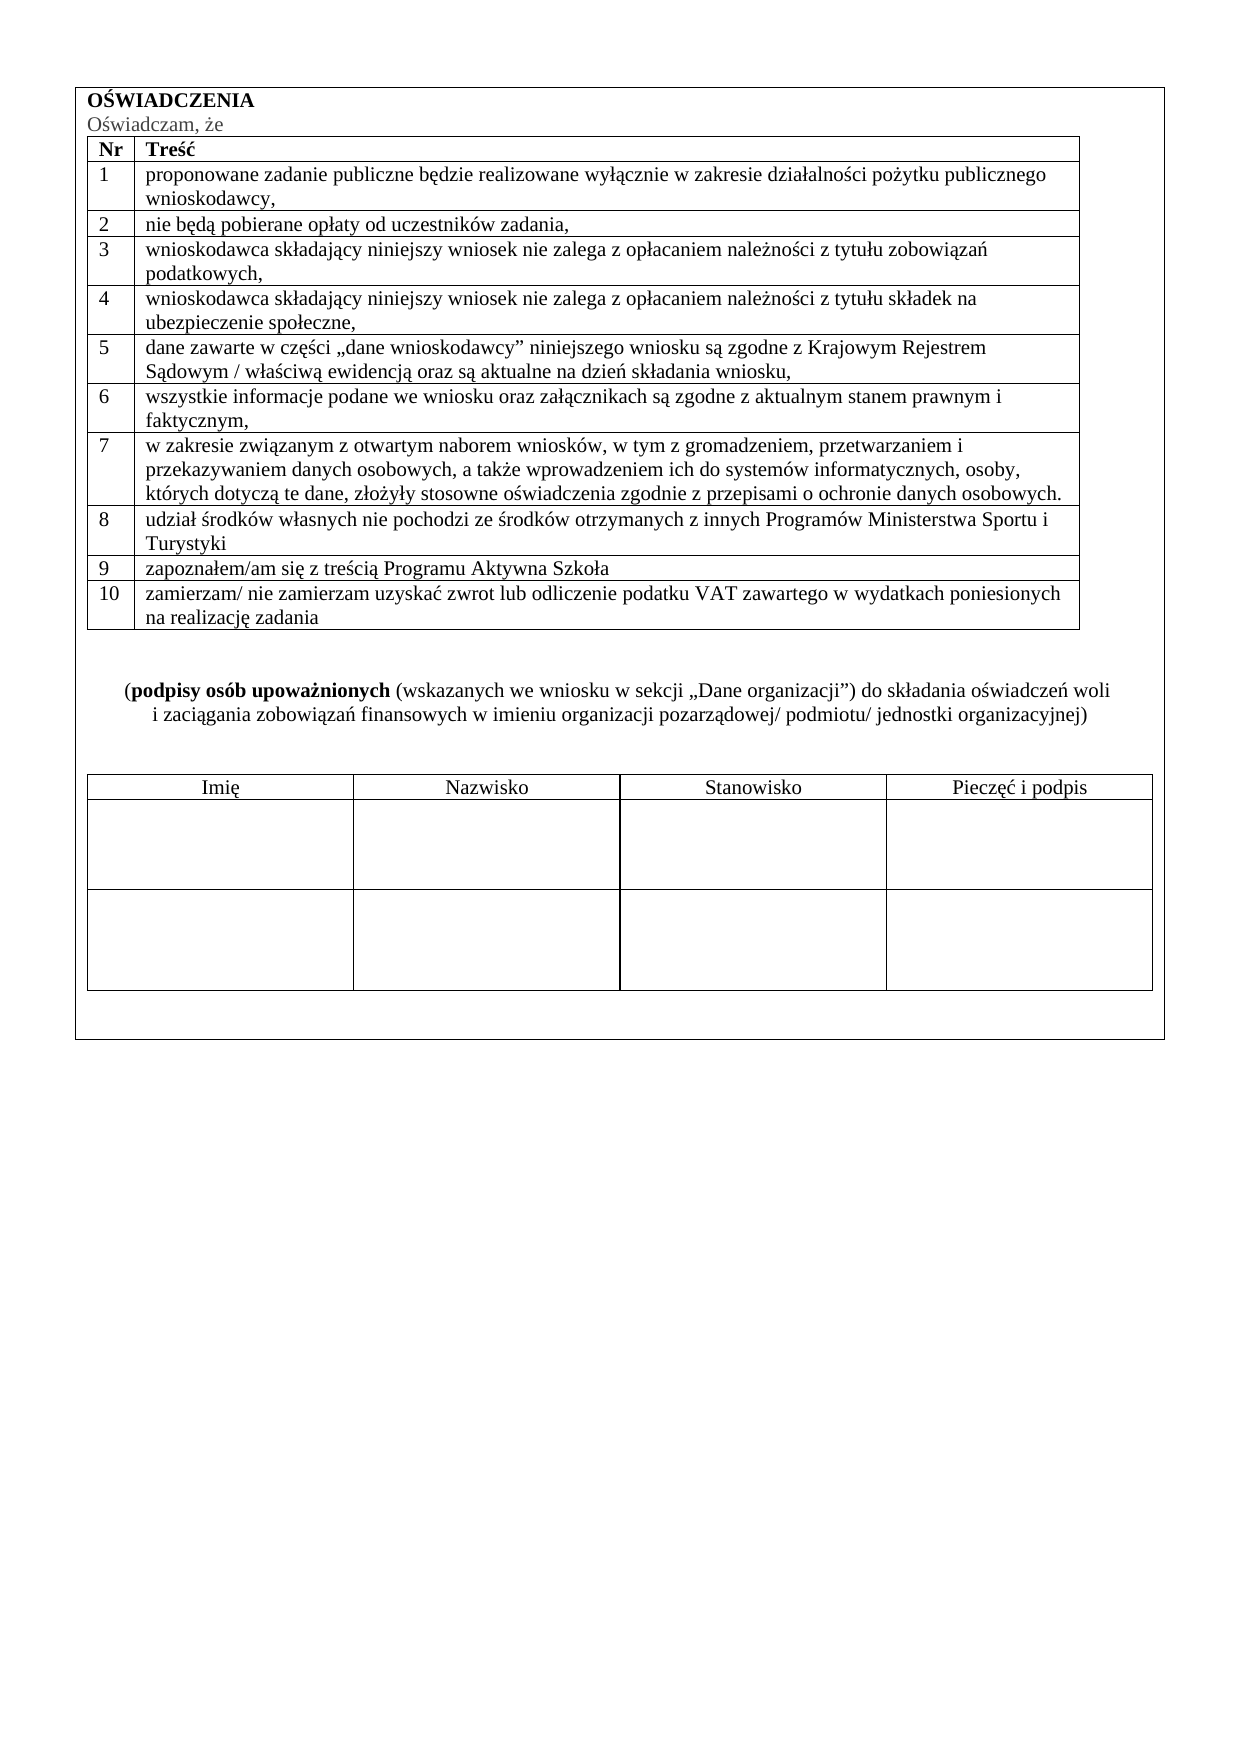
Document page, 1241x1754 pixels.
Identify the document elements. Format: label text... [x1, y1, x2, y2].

table_header OŚWIADCZENIA Oświadczam, że (podpisy osób upoważnionych (wskazanych we wniosku w sekcji „Dane organizacji”) do składania oświadczeń woli i zaciągania zobowiązań finansowych w imieniu organizacji pozarządowej/ podmiotu/ jednostki organizacyjnej) [76, 88, 1164, 1039]
